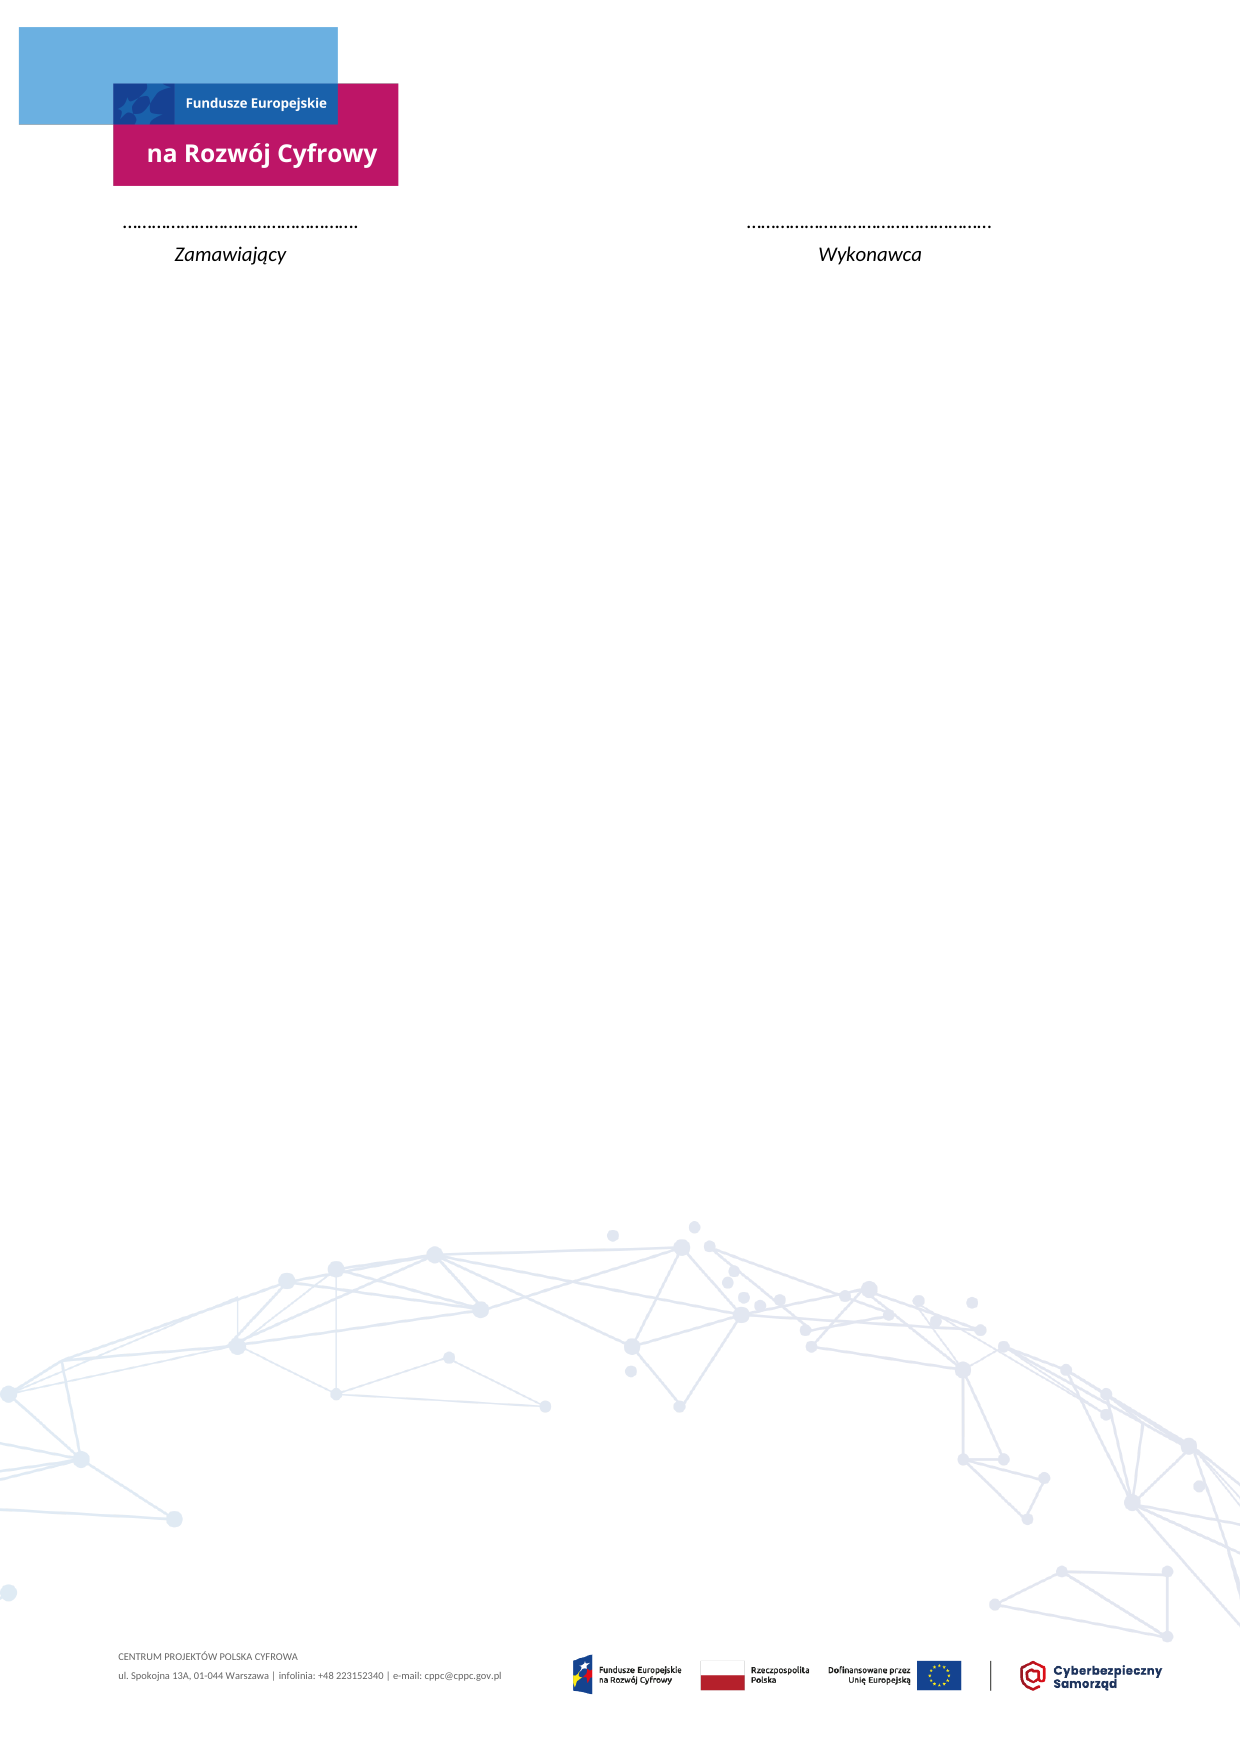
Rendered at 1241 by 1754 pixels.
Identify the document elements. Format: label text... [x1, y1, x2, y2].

text …………………………………………. …………………………………………… [118, 200, 1122, 233]
text Zamawiający Wykonawca [118, 233, 1122, 267]
picture [0, 1221, 1240, 1754]
picture [18, 27, 399, 186]
